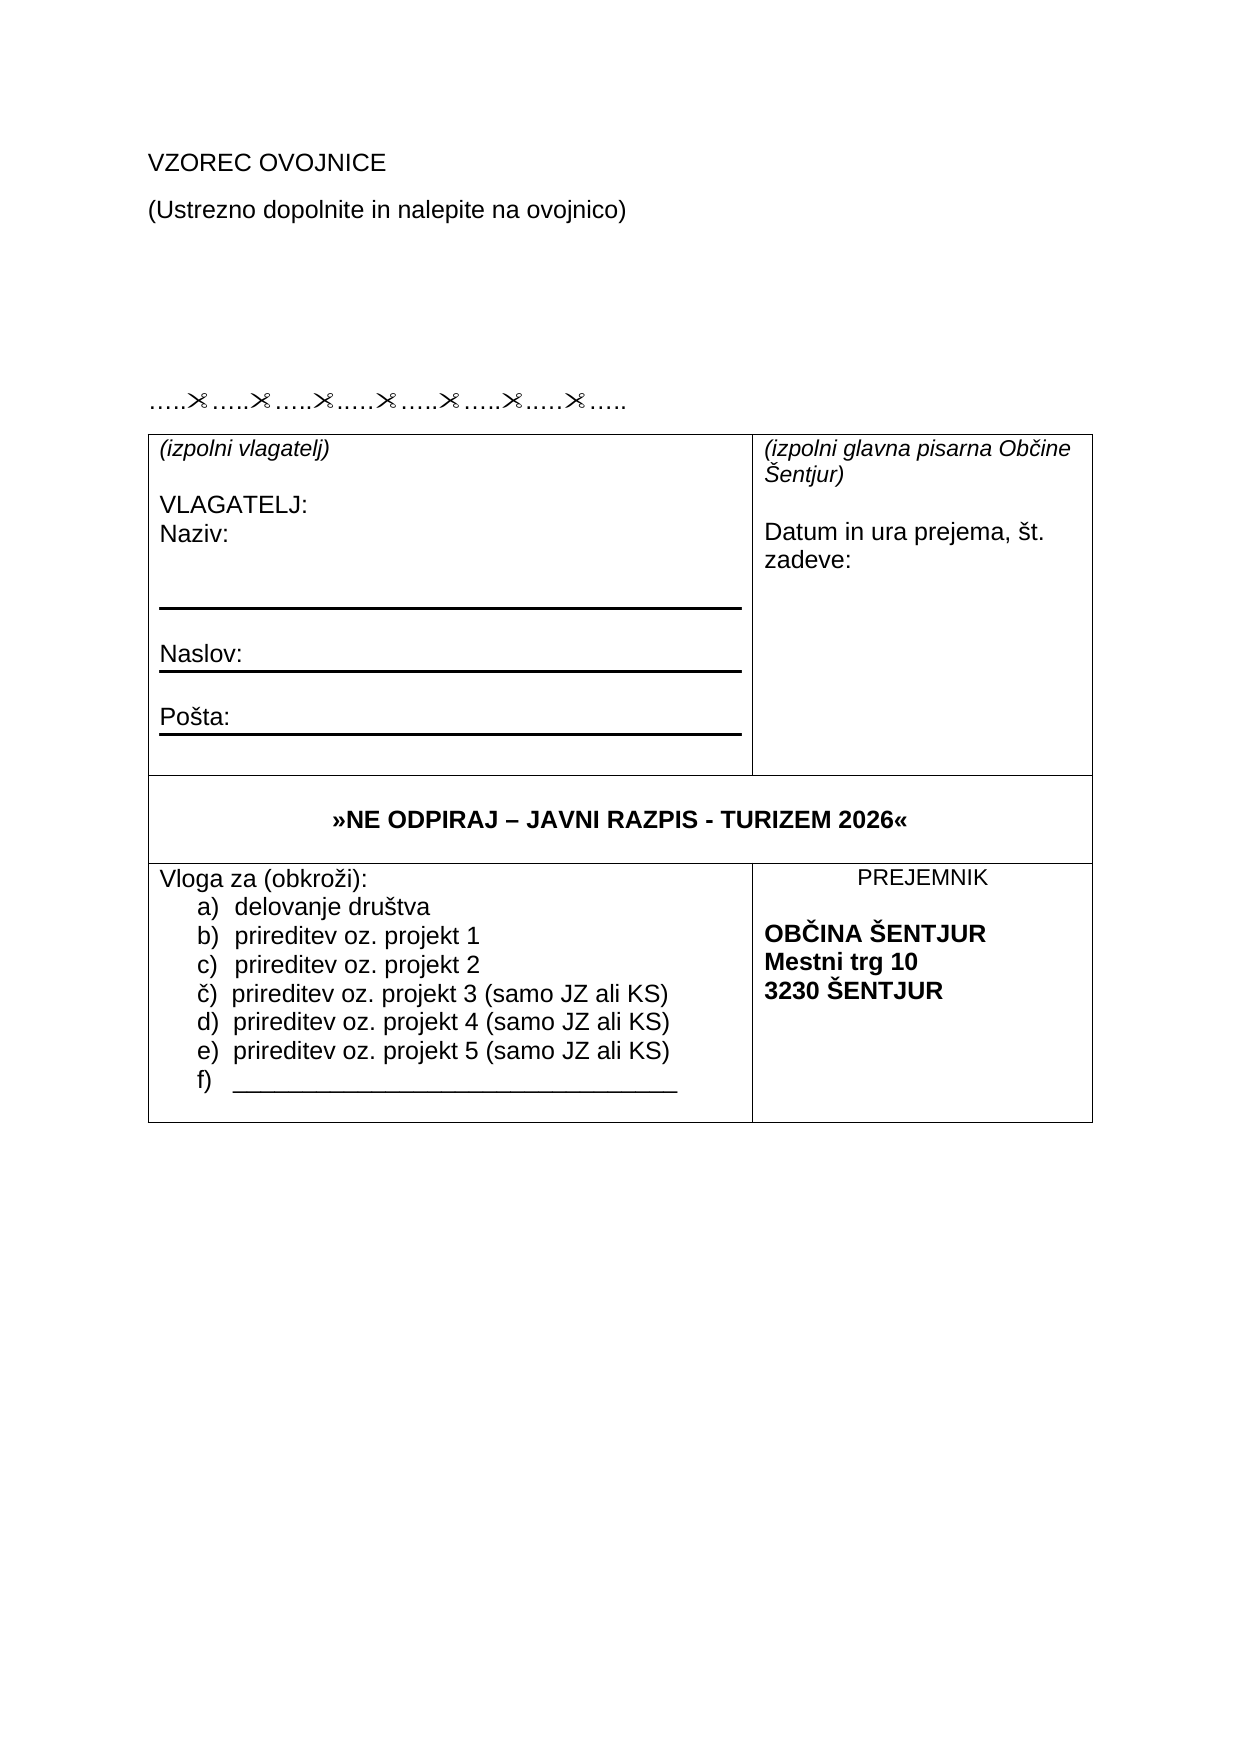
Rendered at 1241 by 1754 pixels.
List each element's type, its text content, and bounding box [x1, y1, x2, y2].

text …..…..…....……..…....…….. [148, 386, 1093, 415]
table_cell PREJEMNIK OBČINA ŠENTJUR Mestni trg 10 3230 ŠENTJUR [753, 864, 1092, 1122]
table_cell »NE ODPIRAJ – JAVNI RAZPIS - TURIZEM 2026« [149, 776, 1092, 862]
table_header (izpolni glavna pisarna Občine Šentjur) Datum in ura prejema, št. zadeve: [753, 435, 1092, 775]
table_cell Vloga za (obkroži): delovanje društva prireditev oz. projekt 1 prireditev oz. projekt 2 č) prireditev oz. projekt 3 (samo JZ ali KS) d) prireditev oz. projekt 4 (samo JZ ali KS) e) prireditev oz. projekt 5 (samo JZ ali KS) f) ________________________________ [149, 864, 752, 1122]
table_header (izpolni vlagatelj) VLAGATELJ: Naziv: Naslov: Pošta: [149, 435, 752, 775]
text (Ustrezno dopolnite in nalepite na ovojnico) [148, 195, 1093, 224]
text VZOREC OVOJNICE [148, 148, 1093, 176]
